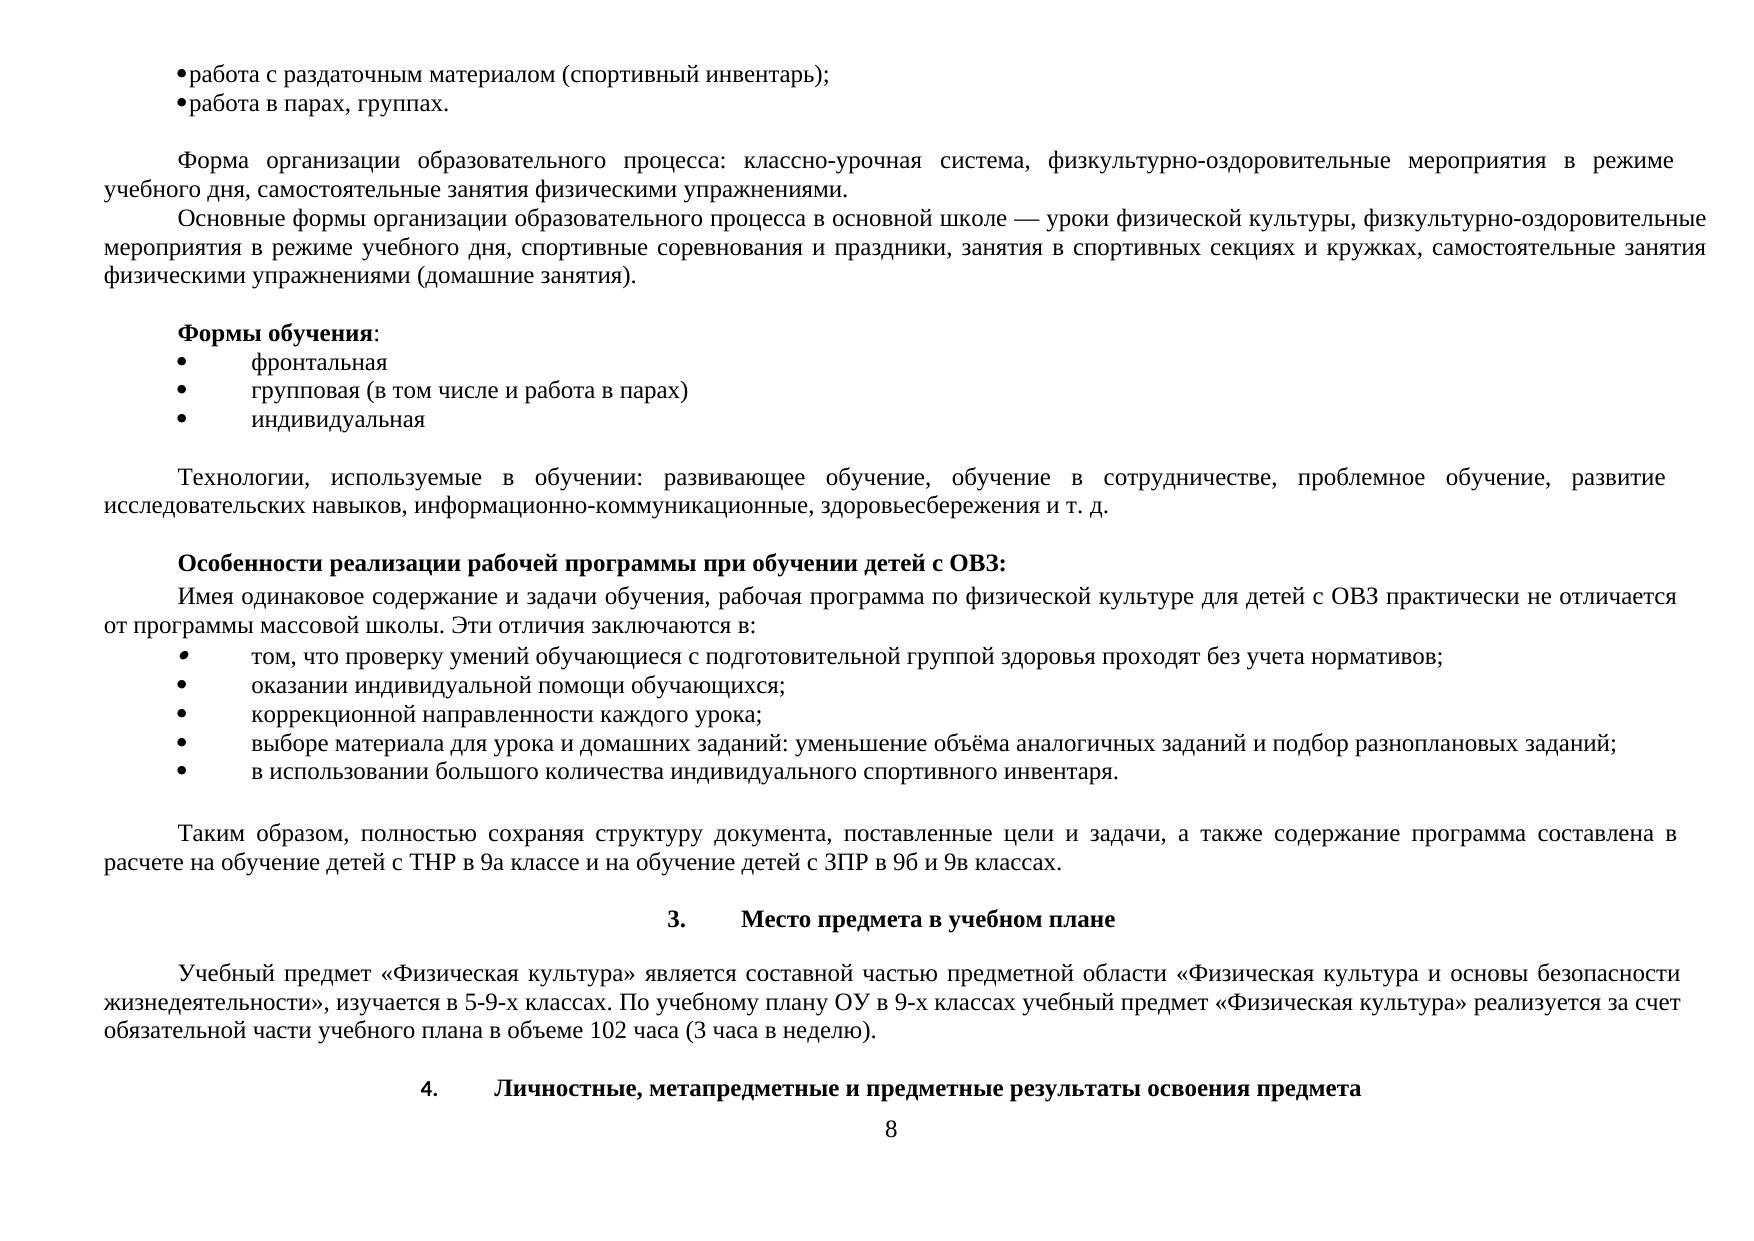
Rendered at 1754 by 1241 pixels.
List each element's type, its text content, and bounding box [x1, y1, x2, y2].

list выборе материала для урока и домашних заданий: уменьшение объёма аналогичных заданий и подбор разноплановых заданий; [103, 728, 1679, 756]
text Имея одинаковое содержание и задачи обучения, рабочая программа по физической культуре для детей с ОВЗ практически не отличается от программы массовой школы. Эти отличия заключаются в: [103, 581, 1679, 639]
list работа с раздаточным материалом (спортивный инвентарь); [103, 59, 1679, 88]
list фронтальная [103, 347, 1679, 375]
list Личностные, метапредметные и предметные результаты освоения предмета [103, 1073, 1679, 1102]
text Технологии, используемые в обучении: развивающее обучение, обучение в сотрудничестве, проблемное обучение, развитие исследовательских навыков, информационно-коммуникационные, здоровьесбережения и т. д. [103, 462, 1668, 519]
text Форма организации образовательного процесса: классно-урочная система, физкультурно-оздоровительные мероприятия в режиме учебного дня, самостоятельные занятия физическими упражнениями. [103, 145, 1675, 203]
list том, что проверку умений обучающиеся с подготовительной группой здоровья проходят без учета нормативов; [103, 641, 1667, 670]
text Учебный предмет «Физическая культура» является составной частью предметной области «Физическая культура и основы безопасности жизнедеятельности», изучается в 5-9-х классах. По учебному плану ОУ в 9-х классах учебный предмет «Физическая культура» реализуется за счет обязательной части учебного плана в объеме 102 часа (3 часа в неделю). [103, 958, 1682, 1044]
list в использовании большого количества индивидуального спортивного инвентаря. [103, 756, 1667, 785]
list групповая (в том числе и работа в парах) [103, 375, 1679, 404]
list индивидуальная [103, 404, 1675, 433]
text Формы обучения: [103, 318, 1679, 347]
list коррекционной направленности каждого урока; [103, 699, 1679, 728]
list работа в парах, группах. [103, 88, 1679, 117]
subtitle Особенности реализации рабочей программы при обучении детей с ОВЗ: [103, 548, 1679, 577]
list оказании индивидуальной помощи обучающихся; [103, 670, 1679, 699]
text Основные формы организации образовательного процесса в основной школе — уроки физической культуры, физкультурно-оздоровительные мероприятия в режиме учебного дня, спортивные соревнования и праздники, занятия в спортивных секциях и кружках, самостоятельные занятия физическими упражнениями (домашние занятия). [103, 203, 1708, 289]
list Место предмета в учебном плане [103, 904, 1679, 933]
text Таким образом, полностью сохраняя структуру документа, поставленные цели и задачи, а также содержание программа составлена в расчете на обучение детей с ТНР в 9а классе и на обучение детей с ЗПР в 9б и 9в классах. [103, 818, 1679, 875]
